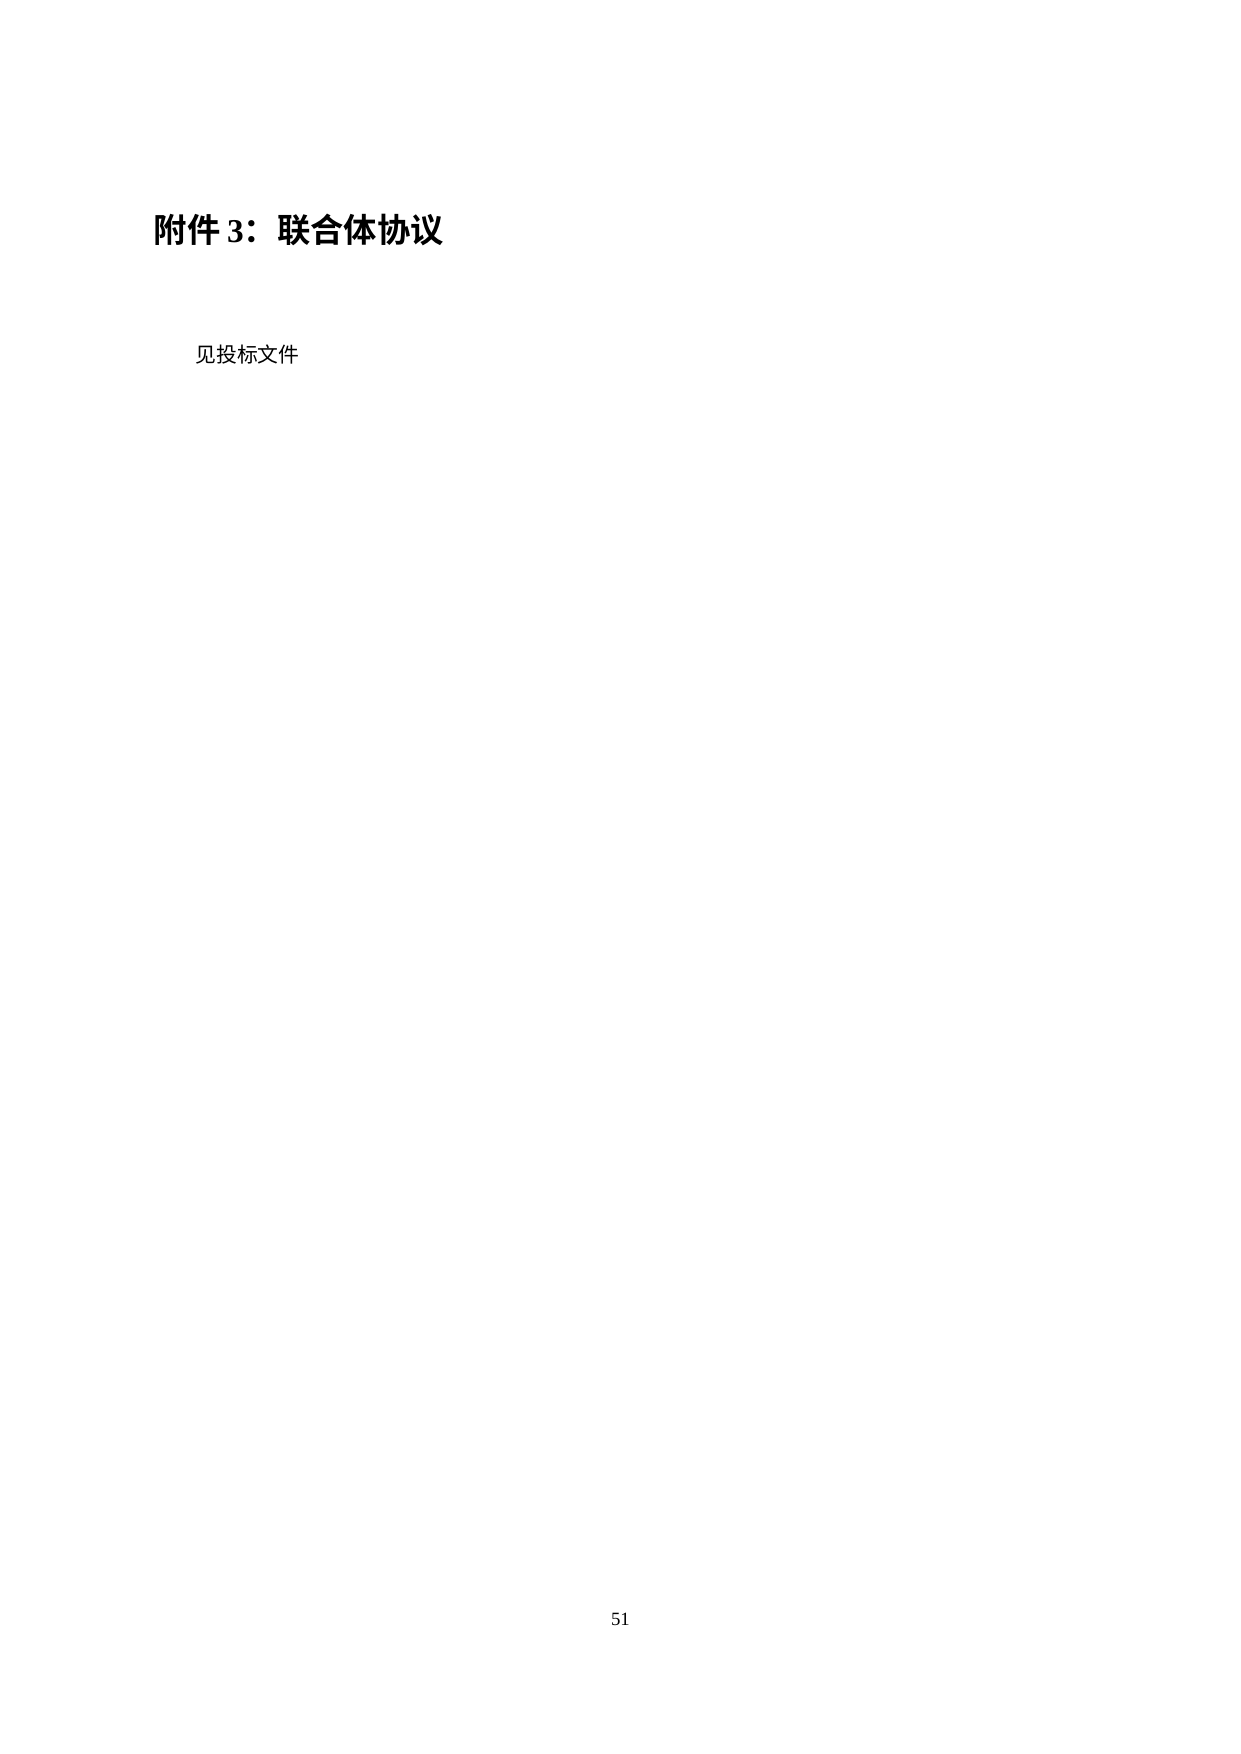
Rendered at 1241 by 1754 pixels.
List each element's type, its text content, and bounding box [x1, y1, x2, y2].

subtitle 附件3：联合体协议 [153, 204, 1087, 252]
text 见投标文件 [153, 339, 1087, 369]
